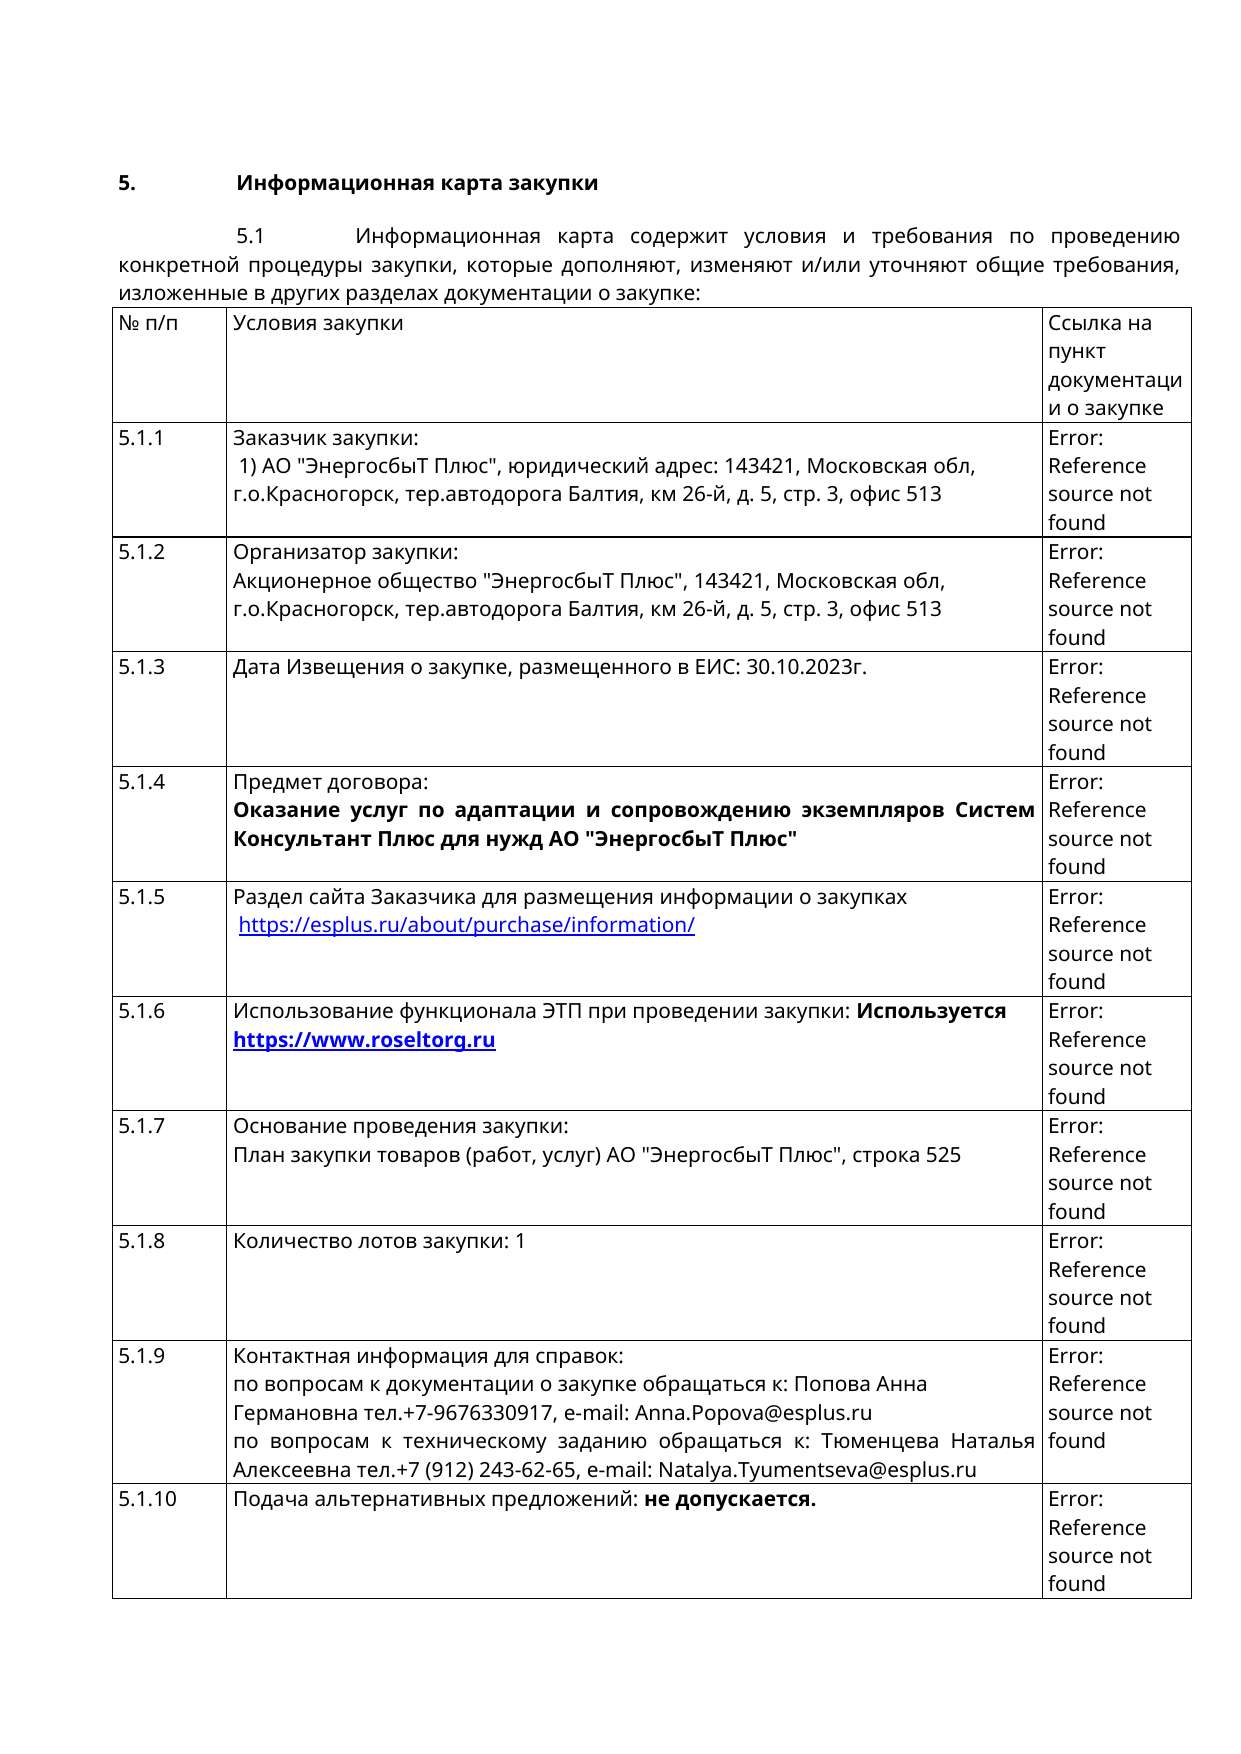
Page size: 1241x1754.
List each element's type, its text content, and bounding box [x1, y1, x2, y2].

table_cell Контактная информация для справок: по вопросам к документации о закупке обращаться к: Попова Анна Германовна тел.+7-9676330917, e-mail: Anna.Popova@esplus.ru по вопросам к техническому заданию обращаться к: Тюменцева Наталья Алексеевна тел.+7 (912) 243-62-65, e-mail: Natalya.Tyumentseva@esplus.ru [227, 1341, 1042, 1483]
table_cell [113, 1484, 226, 1598]
table_cell Основание проведения закупки: План закупки товаров (работ, услуг) АО "ЭнергосбыТ Плюс", строка 525 [227, 1111, 1042, 1225]
table_cell Предмет договора: Оказание услуг по адаптации и сопровождению экземпляров Систем Консультант Плюс для нужд АО "ЭнергосбыТ Плюс" [227, 767, 1042, 881]
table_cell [227, 1484, 1042, 1598]
table_header № п/п [113, 308, 226, 422]
text 5.1 Информационная карта содержит условия и требования по проведению конкретной процедуры закупки, которые дополняют, изменяют и/или уточняют общие требования, изложенные в других разделах документации о закупке: [118, 222, 1181, 307]
table_cell Заказчик закупки: 1) АО "ЭнергосбыТ Плюс", юридический адрес: 143421, Московская обл, г.о.Красногорск, тер.автодорога Балтия, км 26-й, д. 5, стр. 3, офис 513 [227, 423, 1042, 536]
table_cell [113, 538, 226, 651]
table_cell [113, 882, 226, 996]
table_cell [113, 767, 226, 881]
table_cell Раздел сайта Заказчика для размещения информации о закупках https://esplus.ru/about/purchase/information/ [227, 882, 1042, 996]
subtitle Информационная карта закупки [118, 168, 1181, 197]
table_header Условия закупки [227, 308, 1042, 422]
table_cell Организатор закупки: Акционерное общество "ЭнергосбыТ Плюс", 143421, Московская обл, г.о.Красногорск, тер.автодорога Балтия, км 26-й, д. 5, стр. 3, офис 513 [227, 538, 1042, 651]
table_cell Использование функционала ЭТП при проведении закупки: Используется https://www.roseltorg.ru [227, 997, 1042, 1110]
table_cell [113, 423, 226, 536]
table_cell Дата Извещения о закупке, размещенного в ЕИС: 30.10.2023г. [227, 652, 1042, 766]
table_cell [113, 652, 226, 766]
table_cell [113, 997, 226, 1110]
table_cell [113, 1341, 226, 1483]
table_cell [113, 1226, 226, 1340]
table_cell [113, 1111, 226, 1225]
table_header Ссылка на пункт документации о закупке [1043, 308, 1191, 422]
table_cell Количество лотов закупки: 1 [227, 1226, 1042, 1340]
